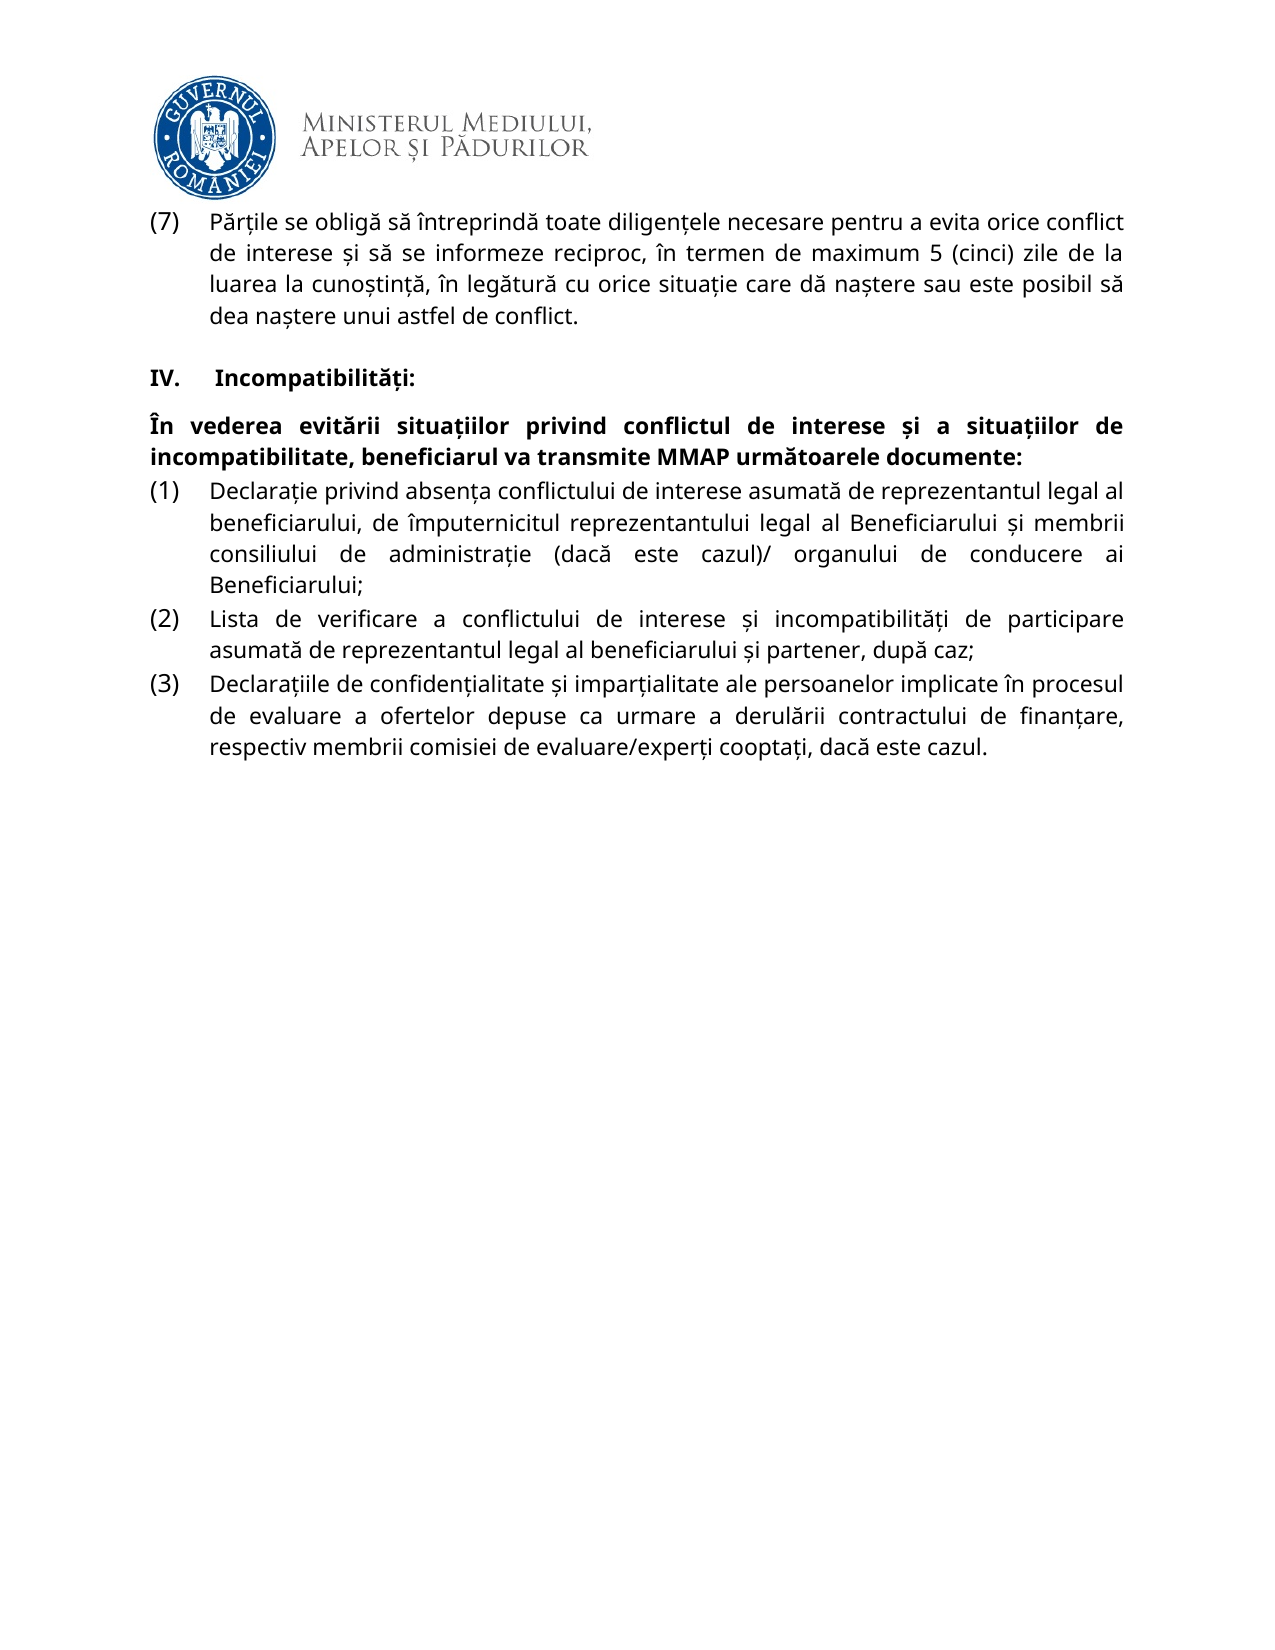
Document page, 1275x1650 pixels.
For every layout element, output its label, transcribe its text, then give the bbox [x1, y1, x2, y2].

list Incompatibilități: [150, 362, 1125, 393]
list Declarație privind absența conflictului de interese asumată de reprezentantul legal al beneficiarului, de împuternicitul reprezentantului legal al Beneficiarului și membrii consiliului de administrație (dacă este cazul)/ organului de conducere ai Beneficiarului; [150, 473, 1125, 600]
list Declarațiile de confidențialitate și imparțialitate ale persoanelor implicate în procesul de evaluare a ofertelor depuse ca urmare a derulării contractului de finanțare, respectiv membrii comisiei de evaluare/experți cooptați, dacă este cazul. [150, 666, 1125, 762]
list Lista de verificare a conflictului de interese și incompatibilități de participare asumată de reprezentantul legal al beneficiarului și partener, după caz; [150, 600, 1125, 666]
picture [150, 75, 594, 204]
text În vederea evitării situațiilor privind conflictul de interese și a situațiilor de incompatibilitate, beneficiarul va transmite MMAP următoarele documente: [150, 410, 1125, 473]
list Părțile se obligă să întreprindă toate diligențele necesare pentru a evita orice conflict de interese și să se informeze reciproc, în termen de maximum 5 (cinci) zile de la luarea la cunoștință, în legătură cu orice situație care dă naștere sau este posibil să dea naștere unui astfel de conflict. [150, 203, 1125, 331]
